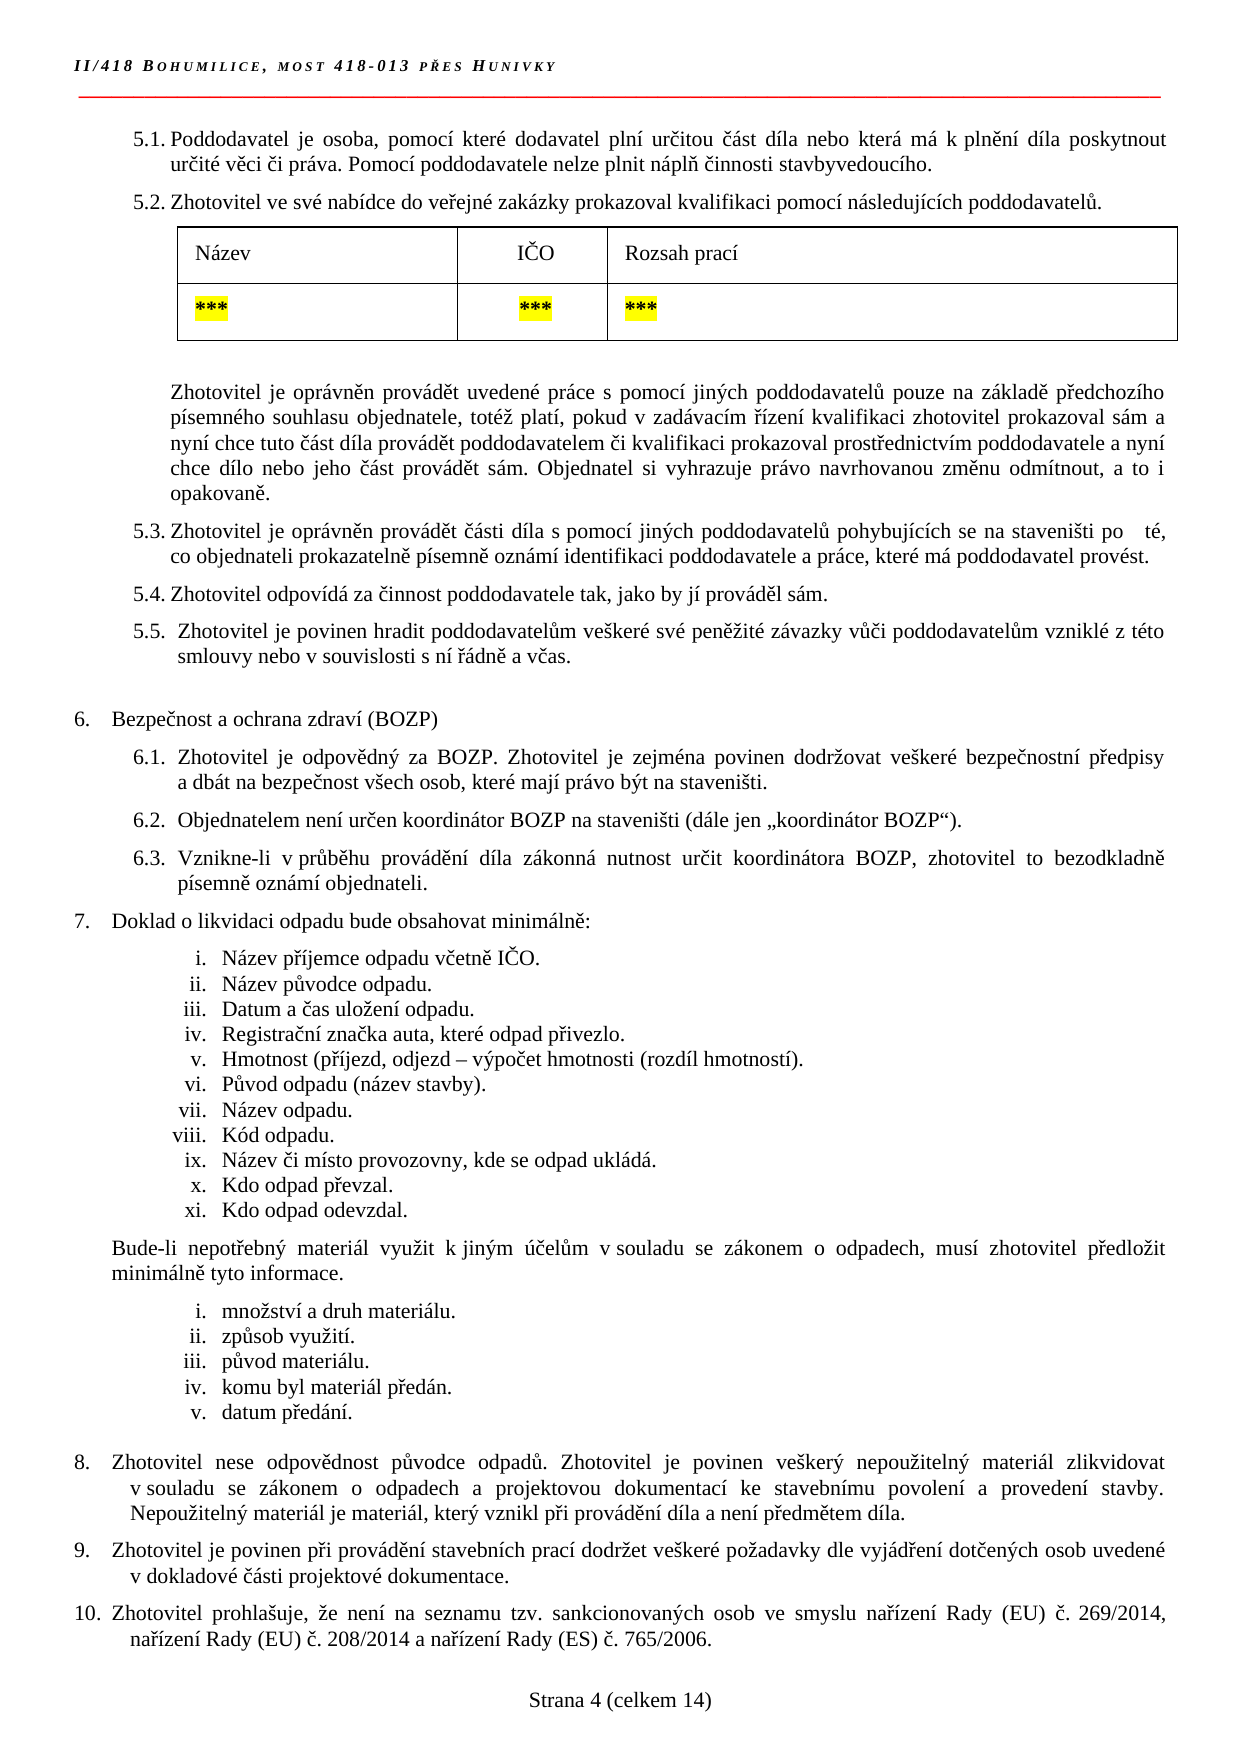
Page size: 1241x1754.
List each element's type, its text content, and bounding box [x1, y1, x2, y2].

list Původ odpadu (název stavby). [207, 1071, 1166, 1097]
list Název příjemce odpadu včetně IČO. [207, 945, 1166, 971]
list Zhotovitel je oprávněn provádět uvedené práce s pomocí jiných poddodavatelů pouze na základě předchozího písemného souhlasu objednatele, totéž platí, pokud v zadávacím řízení kvalifikaci zhotovitel prokazoval sám a nyní chce tuto část díla provádět poddodavatelem či kvalifikaci prokazoval prostřednictvím poddodavatele a nyní chce dílo nebo jeho část provádět sám. Objednatel si vyhrazuje právo navrhovanou změnu odmítnout, a to i opakovaně. [170, 379, 1166, 505]
list Zhotovitel prohlašuje, že není na seznamu tzv. sankcionovaných osob ve smyslu nařízení Rady (EU) č. 269/2014, nařízení Rady (EU) č. 208/2014 a nařízení Rady (ES) č. 765/2006. [74, 1600, 1166, 1651]
table_cell *** [178, 284, 457, 340]
list Zhotovitel je povinen hradit poddodavatelům veškeré své peněžité závazky vůči poddodavatelům vzniklé z této smlouvy nebo v souvislosti s ní řádně a včas. [133, 618, 1166, 669]
list Doklad o likvidaci odpadu bude obsahovat minimálně: [74, 908, 1166, 933]
list Zhotovitel odpovídá za činnost poddodavatele tak, jako by jí prováděl sám. [133, 581, 1166, 606]
list Poddodavatel je osoba, pomocí které dodavatel plní určitou část díla nebo která má k plnění díla poskytnout určité věci či práva. Pomocí poddodavatele nelze plnit náplň činnosti stavbyvedoucího. [133, 126, 1166, 176]
table_header IČO [458, 228, 607, 282]
list Kód odpadu. [207, 1122, 1166, 1147]
list Zhotovitel je povinen při provádění stavebních prací dodržet veškeré požadavky dle vyjádření dotčených osob uvedené v dokladové části projektové dokumentace. [74, 1537, 1166, 1588]
list Zhotovitel je oprávněn provádět části díla s pomocí jiných poddodavatelů pohybujících se na staveništi po té, co objednateli prokazatelně písemně oznámí identifikaci poddodavatele a práce, které má poddodavatel provést. [133, 518, 1166, 568]
list Kdo odpad odevzdal. [207, 1197, 1166, 1223]
table_header Rozsah prací [608, 228, 1177, 282]
list datum předání. [207, 1399, 1166, 1424]
table_cell *** [608, 284, 1177, 340]
list Kdo odpad převzal. [207, 1172, 1166, 1197]
list Objednatelem není určen koordinátor BOZP na staveništi (dále jen „koordinátor BOZP“). [133, 807, 1166, 832]
list původ materiálu. [207, 1348, 1166, 1374]
list Registrační značka auta, které odpad přivezlo. [207, 1021, 1166, 1046]
list množství a druh materiálu. [207, 1298, 1166, 1323]
list Název či místo provozovny, kde se odpad ukládá. [207, 1147, 1166, 1172]
list komu byl materiál předán. [207, 1374, 1166, 1399]
list Zhotovitel ve své nabídce do veřejné zakázky prokazoval kvalifikaci pomocí následujících poddodavatelů. [133, 189, 1166, 214]
list Zhotovitel je odpovědný za BOZP. Zhotovitel je zejména povinen dodržovat veškeré bezpečnostní předpisy a dbát na bezpečnost všech osob, které mají právo být na staveništi. [133, 744, 1166, 794]
list způsob využití. [207, 1323, 1166, 1348]
list Zhotovitel nese odpovědnost původce odpadů. Zhotovitel je povinen veškerý nepoužitelný materiál zlikvidovat v souladu se zákonem o odpadech a projektovou dokumentací ke stavebnímu povolení a provedení stavby. Nepoužitelný materiál je materiál, který vznikl při provádění díla a není předmětem díla. [74, 1449, 1166, 1525]
list Datum a čas uložení odpadu. [207, 996, 1166, 1021]
list Název odpadu. [207, 1097, 1166, 1122]
text Bude-li nepotřebný materiál využit k jiným účelům v souladu se zákonem o odpadech, musí zhotovitel předložit minimálně tyto informace. [111, 1235, 1166, 1286]
list Bezpečnost a ochrana zdraví (BOZP) [74, 706, 1166, 732]
list Hmotnost (příjezd, odjezd – výpočet hmotnosti (rozdíl hmotností). [207, 1046, 1166, 1071]
table_cell *** [458, 284, 607, 340]
list Vznikne-li v průběhu provádění díla zákonná nutnost určit koordinátora BOZP, zhotovitel to bezodkladně písemně oznámí objednateli. [133, 845, 1166, 895]
list Název původce odpadu. [207, 971, 1166, 996]
table_header Název [178, 228, 457, 282]
